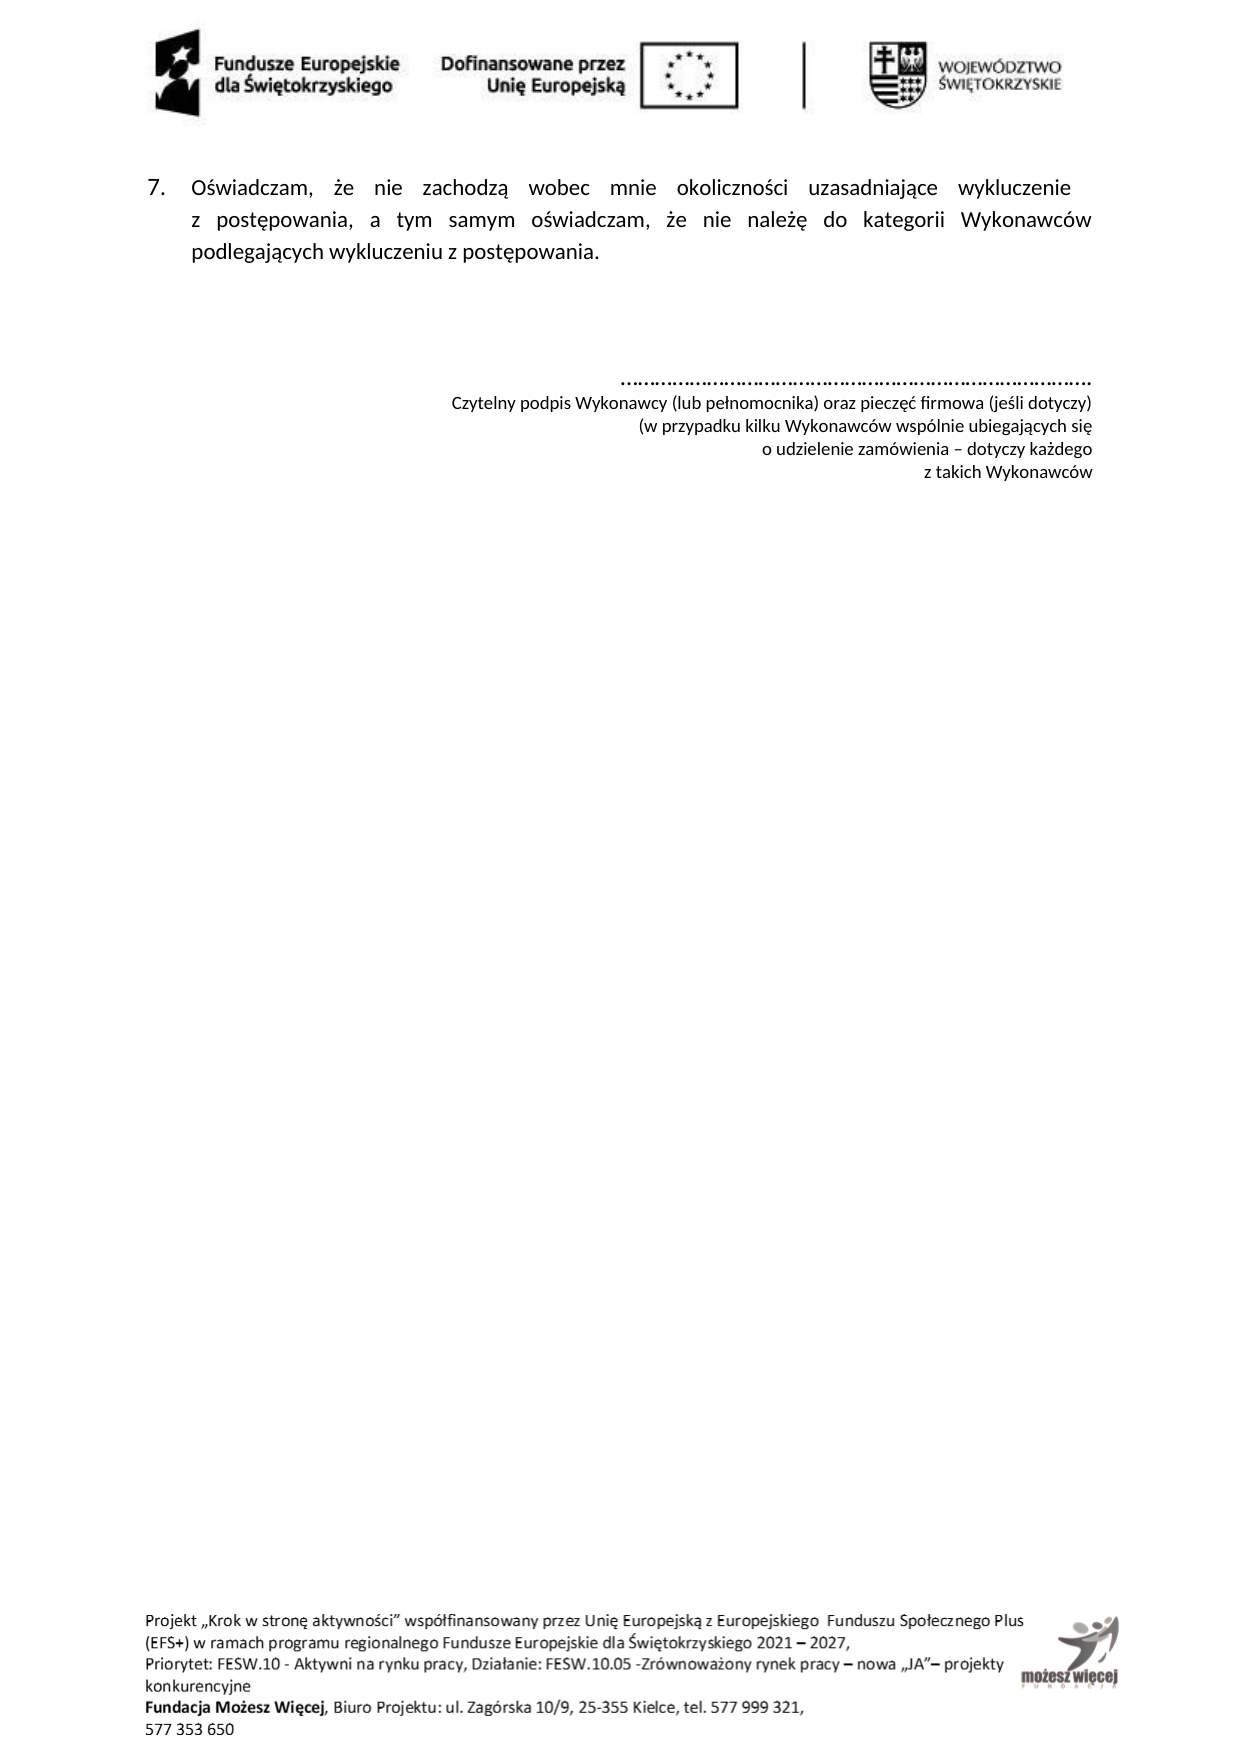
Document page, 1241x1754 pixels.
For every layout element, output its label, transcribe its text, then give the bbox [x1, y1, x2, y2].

text (w przypadku kilku Wykonawców wspólnie ubiegających się [207, 414, 1093, 437]
picture [147, 18, 1065, 126]
text Czytelny podpis Wykonawcy (lub pełnomocnika) oraz pieczęć firmowa (jeśli dotyczy) [207, 391, 1093, 414]
picture [142, 1609, 1123, 1740]
text ………………………………………………………………………. [148, 361, 1093, 391]
text z takich Wykonawców [207, 460, 1093, 483]
list Oświadczam, że nie zachodzą wobec mnie okoliczności uzasadniające wykluczenie z postępowania, a tym samym oświadczam, że nie należę do kategorii Wykonawców podlegających wykluczeniu z postępowania. [147, 171, 1093, 265]
text o udzielenie zamówienia – dotyczy każdego [207, 437, 1093, 460]
